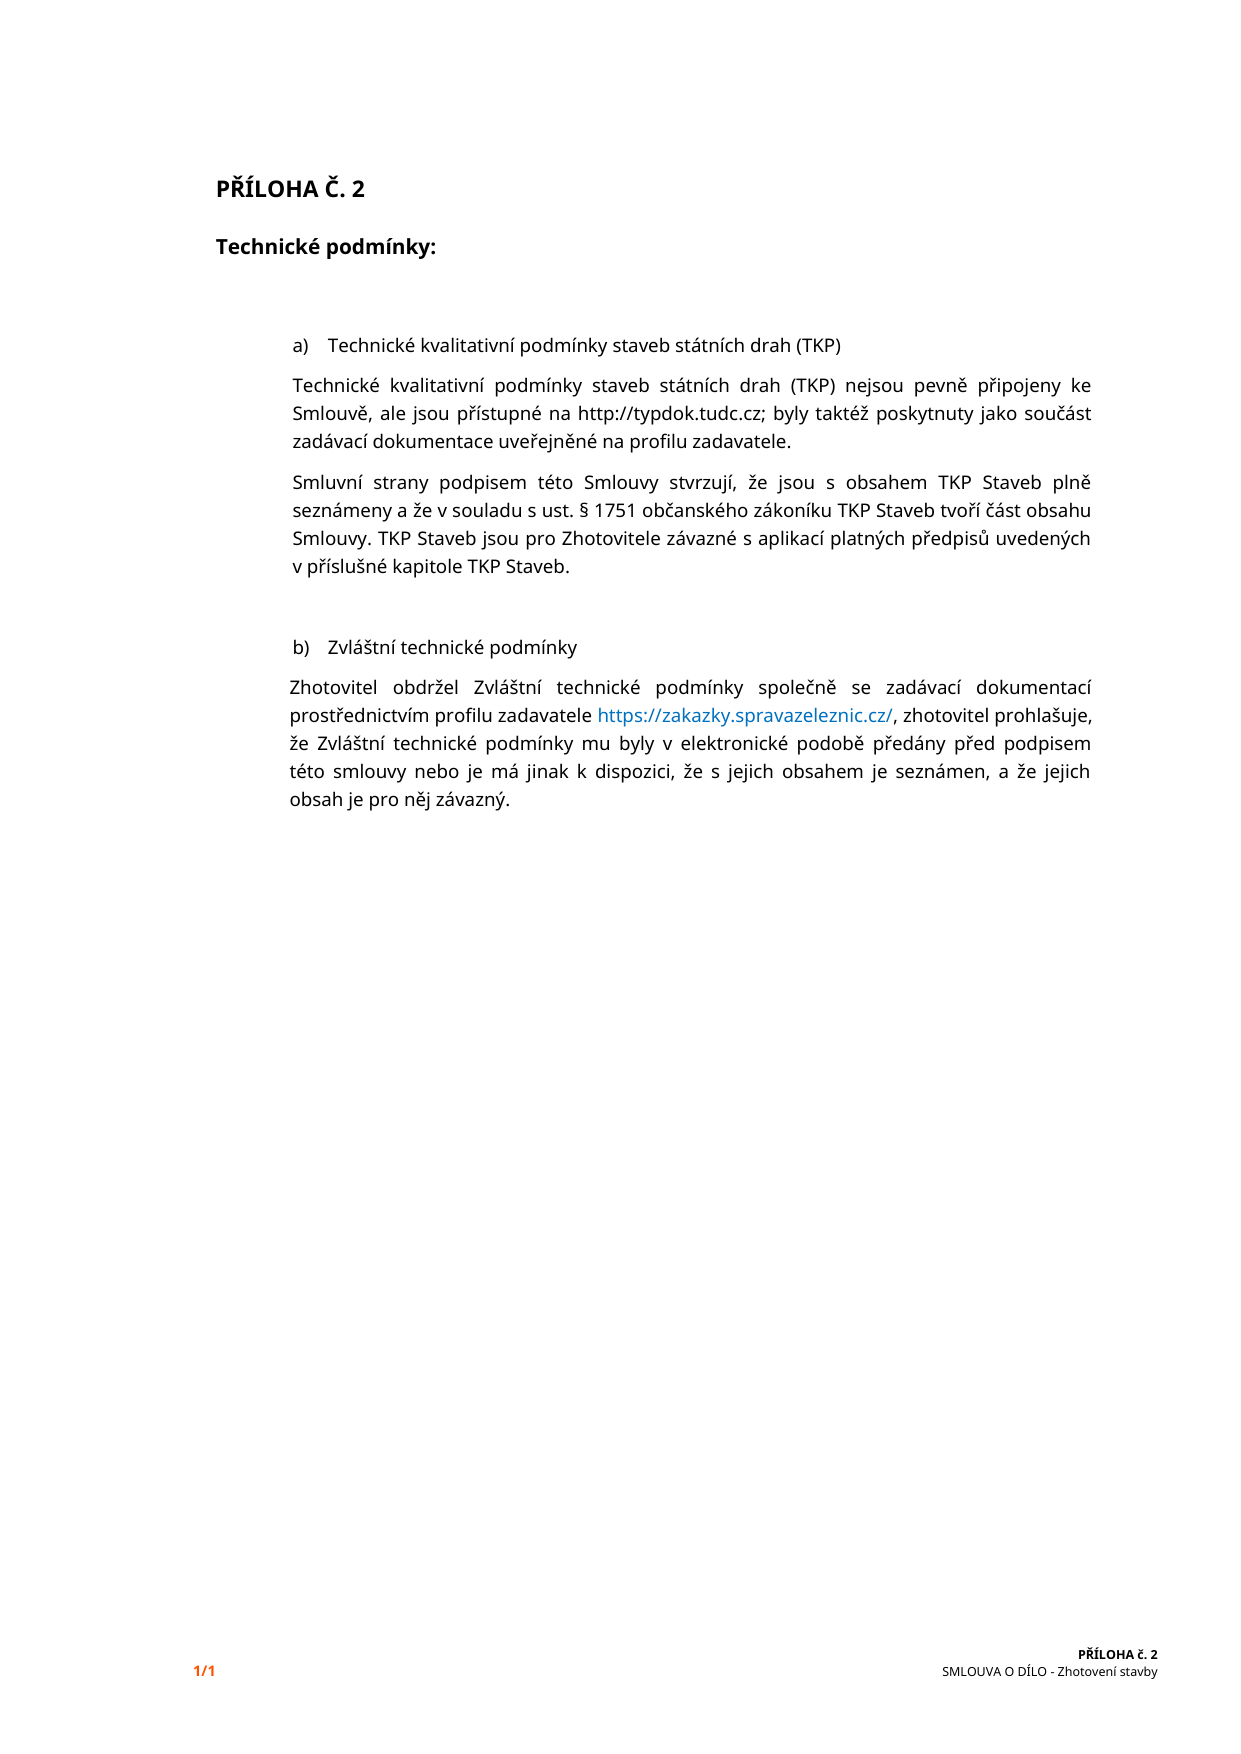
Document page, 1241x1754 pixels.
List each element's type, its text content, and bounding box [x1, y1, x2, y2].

list Zvláštní technické podmínky [292, 634, 1093, 659]
text Příloha č. 2 [216, 172, 1093, 204]
text Technické podmínky: [216, 232, 1093, 260]
text Technické kvalitativní podmínky staveb státních drah (TKP) nejsou pevně připojeny ke Smlouvě, ale jsou přístupné na http://typdok.tudc.cz; byly taktéž poskytnuty jako součást zadávací dokumentace uveřejněné na profilu zadavatele. [292, 372, 1093, 454]
list Technické kvalitativní podmínky staveb státních drah (TKP) [292, 332, 1093, 357]
text Smluvní strany podpisem této Smlouvy stvrzují, že jsou s obsahem TKP Staveb plně seznámeny a že v souladu s ust. § 1751 občanského zákoníku TKP Staveb tvoří část obsahu Smlouvy. TKP Staveb jsou pro Zhotovitele závazné s aplikací platných předpisů uvedených v příslušné kapitole TKP Staveb. [292, 469, 1093, 578]
text Zhotovitel obdržel Zvláštní technické podmínky společně se zadávací dokumentací prostřednictvím profilu zadavatele https://zakazky.spravazeleznic.cz/, zhotovitel prohlašuje, že Zvláštní technické podmínky mu byly v elektronické podobě předány před podpisem této smlouvy nebo je má jinak k dispozici, že s jejich obsahem je seznámen, a že jejich obsah je pro něj závazný. [289, 674, 1093, 812]
